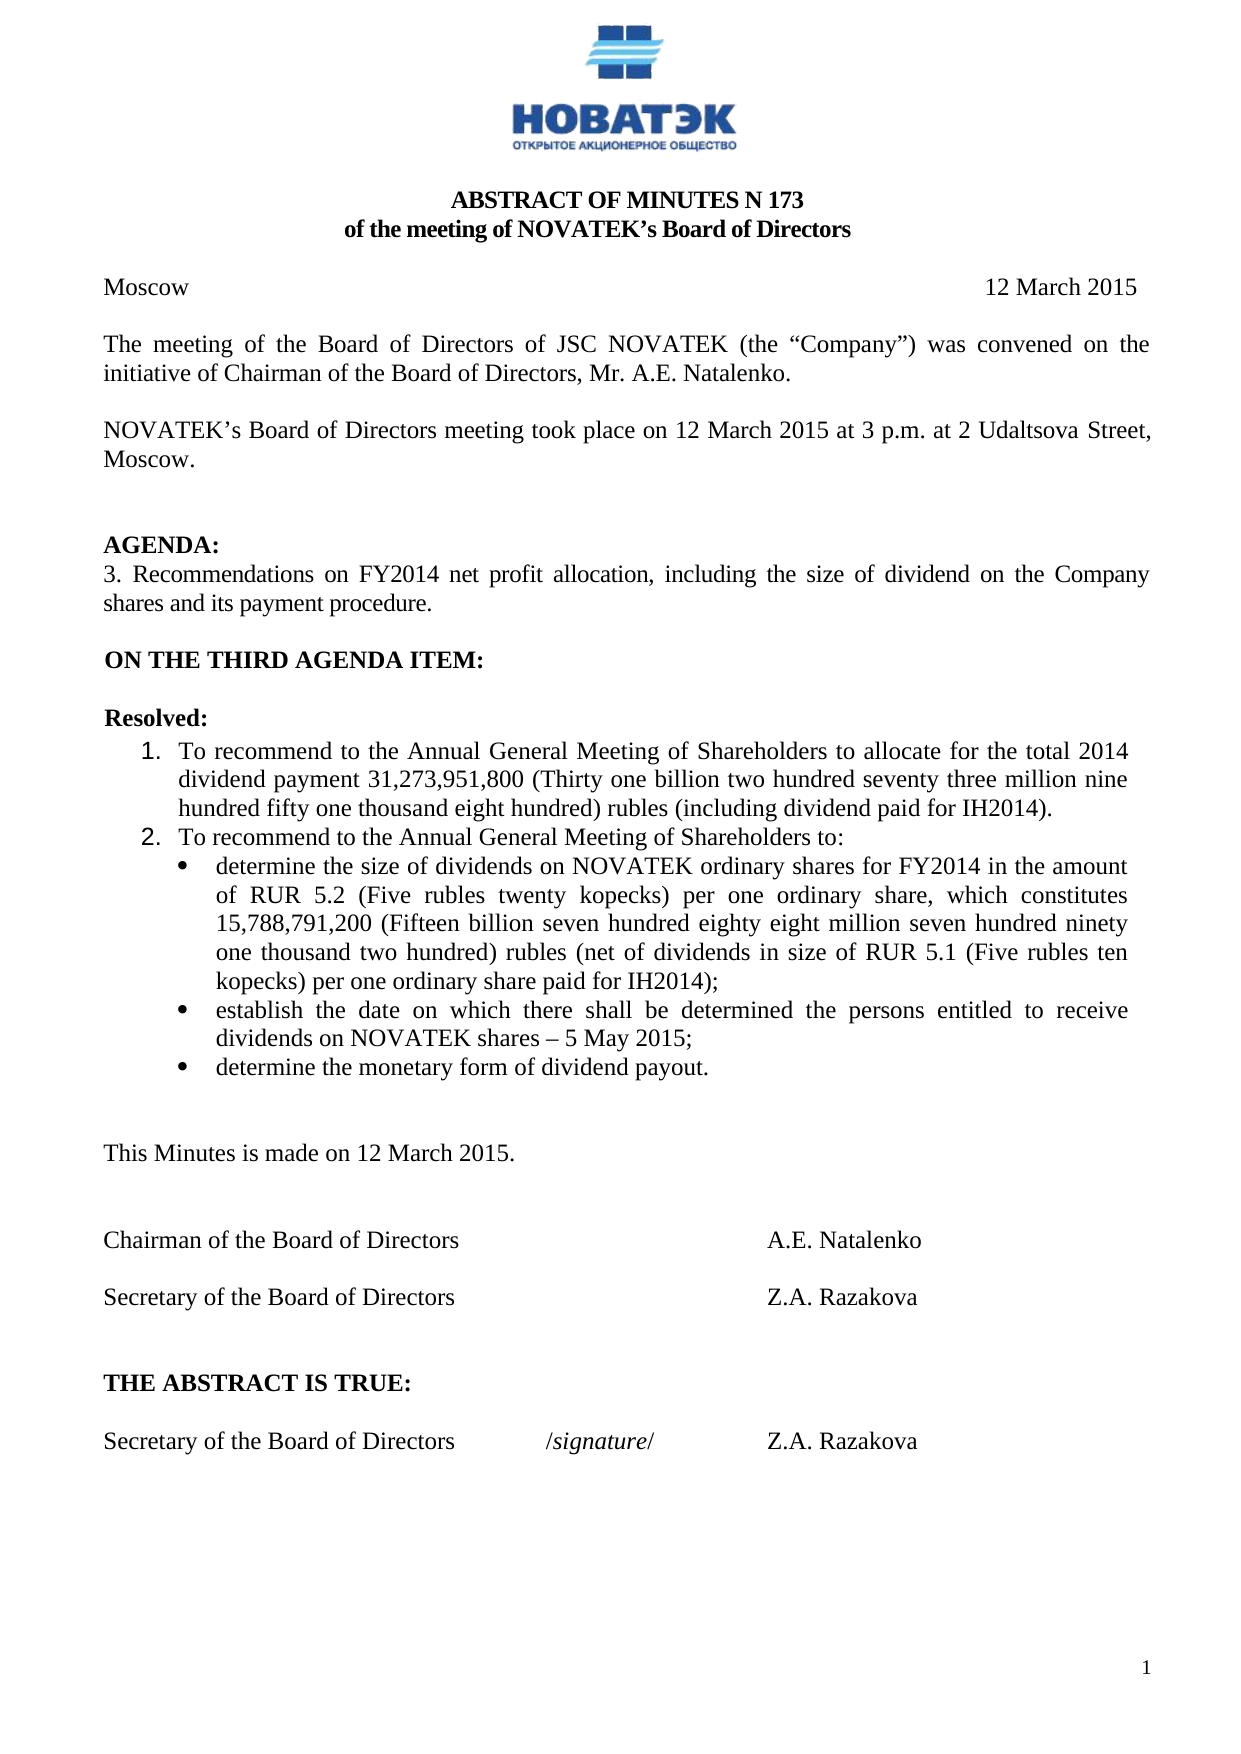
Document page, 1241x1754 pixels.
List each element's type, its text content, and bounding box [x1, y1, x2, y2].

text The meeting of the Board of Directors of JSC NOVATEK (the “Company”) was convened on the initiative of Chairman of the Board of Directors, Mr. A.E. Natalenko. [103, 329, 1152, 387]
list establish the date on which there shall be determined the persons entitled to receive dividends on NOVATEK shares – 5 May 2015; [178, 995, 1129, 1052]
text NOVATEK’s Board of Directors meeting took place on 12 March 2015 at 3 p.m. at 2 Udaltsova Street, Moscow. [103, 415, 1152, 473]
text THE ABSTRACT IS TRUE: [103, 1368, 1147, 1397]
list determine the monetary form of dividend payout. [178, 1052, 1147, 1081]
list To recommend to the Annual General Meeting of Shareholders to allocate for the total 2014 dividend payment 31,273,951,800 (Thirty one billion two hundred seventy three million nine hundred fifty one thousand eight hundred) rubles (including dividend paid for IH2014). [141, 736, 1129, 822]
picture [0, 0, 1241, 180]
text Moscow 12 March 2015 [103, 272, 1152, 300]
list To recommend to the Annual General Meeting of Shareholders to: [141, 822, 1129, 851]
text AGENDA: [103, 530, 1152, 559]
text Chairman of the Board of Directors A.E. Natalenko [103, 1225, 1147, 1253]
text 3. Recommendations on FY2014 net profit allocation, including the size of dividend on the Company shares and its payment procedure. [103, 559, 1152, 617]
text Secretary of the Board of Directors Z.A. Razakova [103, 1282, 1147, 1311]
text ON THE THIRD AGENDA ITEM: [104, 645, 1137, 674]
text ABSTRACT OF MINUTES N 173 [103, 185, 1152, 214]
text of the meeting of NOVATEK’s Board of Directors [44, 214, 1152, 243]
text Resolved: [104, 703, 1137, 732]
text Secretary of the Board of Directors /signature/ Z.A. Razakova [103, 1426, 1147, 1455]
text This Minutes is made on 12 March 2015. [103, 1138, 1147, 1167]
list determine the size of dividends on NOVATEK ordinary shares for FY2014 in the amount of RUR 5.2 (Five rubles twenty kopecks) per one ordinary share, which constitutes 15,788,791,200 (Fifteen billion seven hundred eighty eight million seven hundred ninety one thousand two hundred) rubles (net of dividends in size of RUR 5.1 (Five rubles ten kopecks) per one ordinary share paid for IH2014); [178, 851, 1129, 995]
